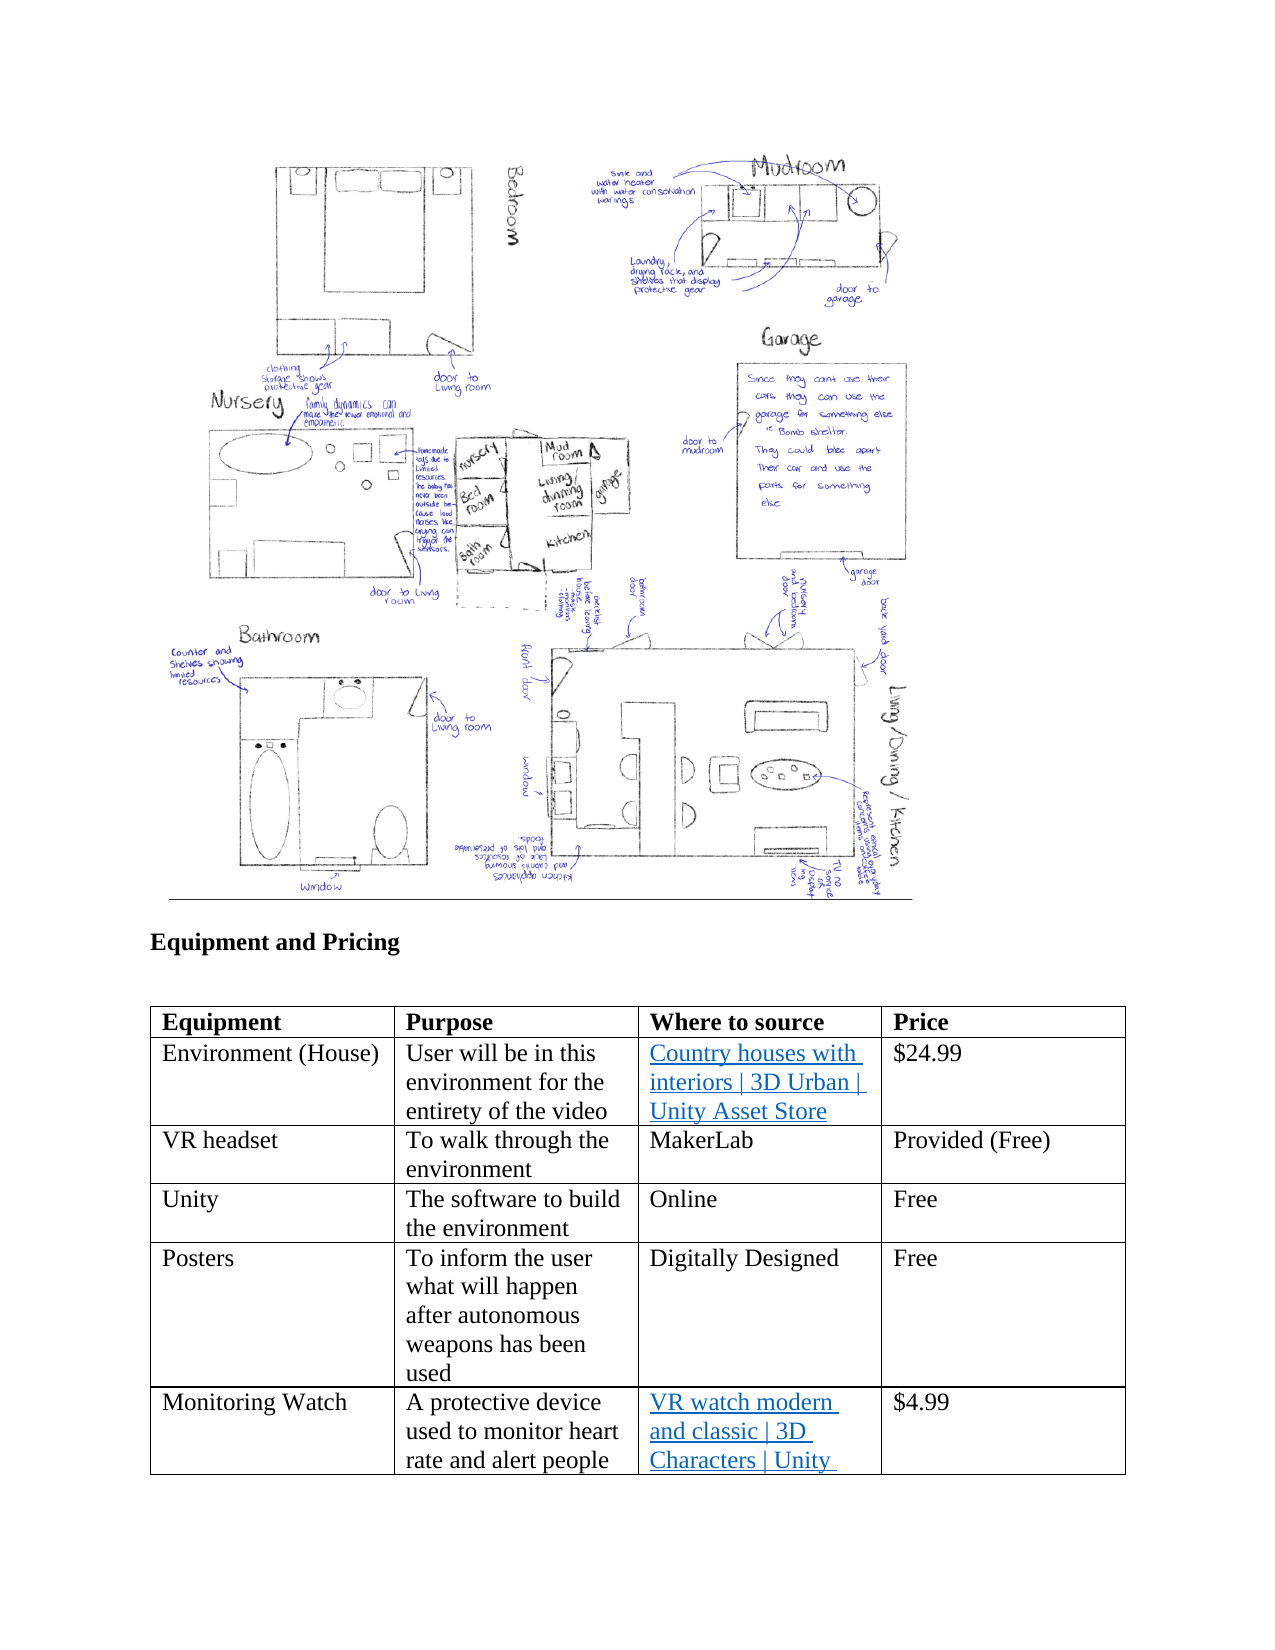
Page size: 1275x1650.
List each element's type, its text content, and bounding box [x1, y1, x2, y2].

table_cell The software to build the environment [395, 1184, 638, 1242]
subtitle Equipment and Pricing [150, 927, 1125, 956]
table_cell User will be in this environment for the entirety of the video [395, 1038, 638, 1124]
table_header Equipment [151, 1007, 394, 1037]
table_cell Monitoring Watch [151, 1388, 394, 1474]
table_cell Free [882, 1184, 1125, 1242]
table_cell Free [882, 1243, 1125, 1386]
table_header Purpose [395, 1007, 638, 1037]
table_cell VR headset [151, 1126, 394, 1183]
table_header Price [882, 1007, 1125, 1037]
table_cell MakerLab [639, 1126, 881, 1183]
table_cell Online [639, 1184, 881, 1242]
table_cell Digitally Designed [639, 1243, 881, 1386]
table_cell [639, 1388, 881, 1474]
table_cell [395, 1388, 638, 1474]
table_cell Country houses with interiors | 3D Urban | Unity Asset Store [639, 1038, 881, 1124]
table_header Where to source [639, 1007, 881, 1037]
table_cell Provided (Free) [882, 1126, 1125, 1183]
table_cell $4.99 [882, 1388, 1125, 1474]
table_cell Posters [151, 1243, 394, 1386]
table_cell Unity [151, 1184, 394, 1242]
table_cell Environment (House) [151, 1038, 394, 1124]
table_cell $24.99 [882, 1038, 1125, 1124]
table_cell To walk through the environment [395, 1126, 638, 1183]
table_cell To inform the user what will happen after autonomous weapons has been used [395, 1243, 638, 1386]
